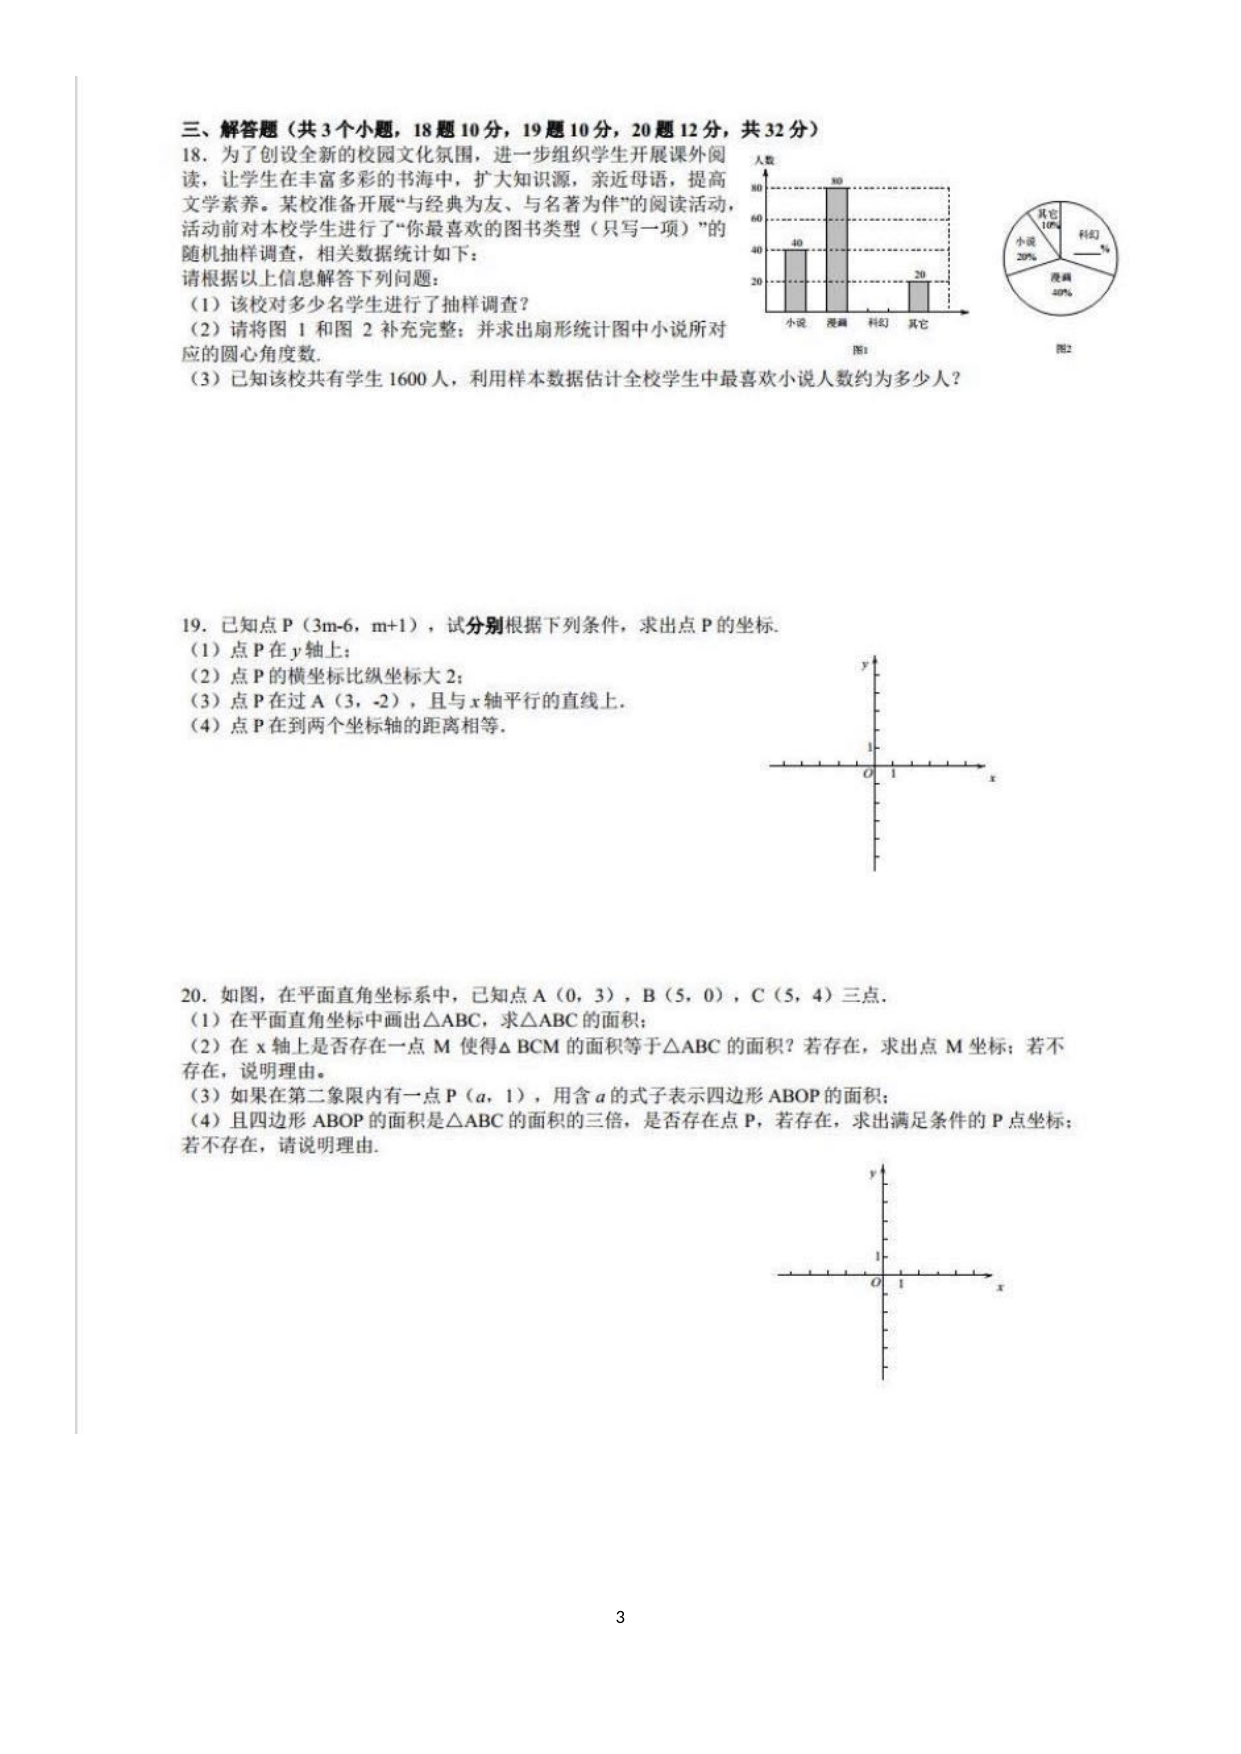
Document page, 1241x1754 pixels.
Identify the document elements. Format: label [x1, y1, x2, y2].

picture [75, 76, 1166, 1434]
